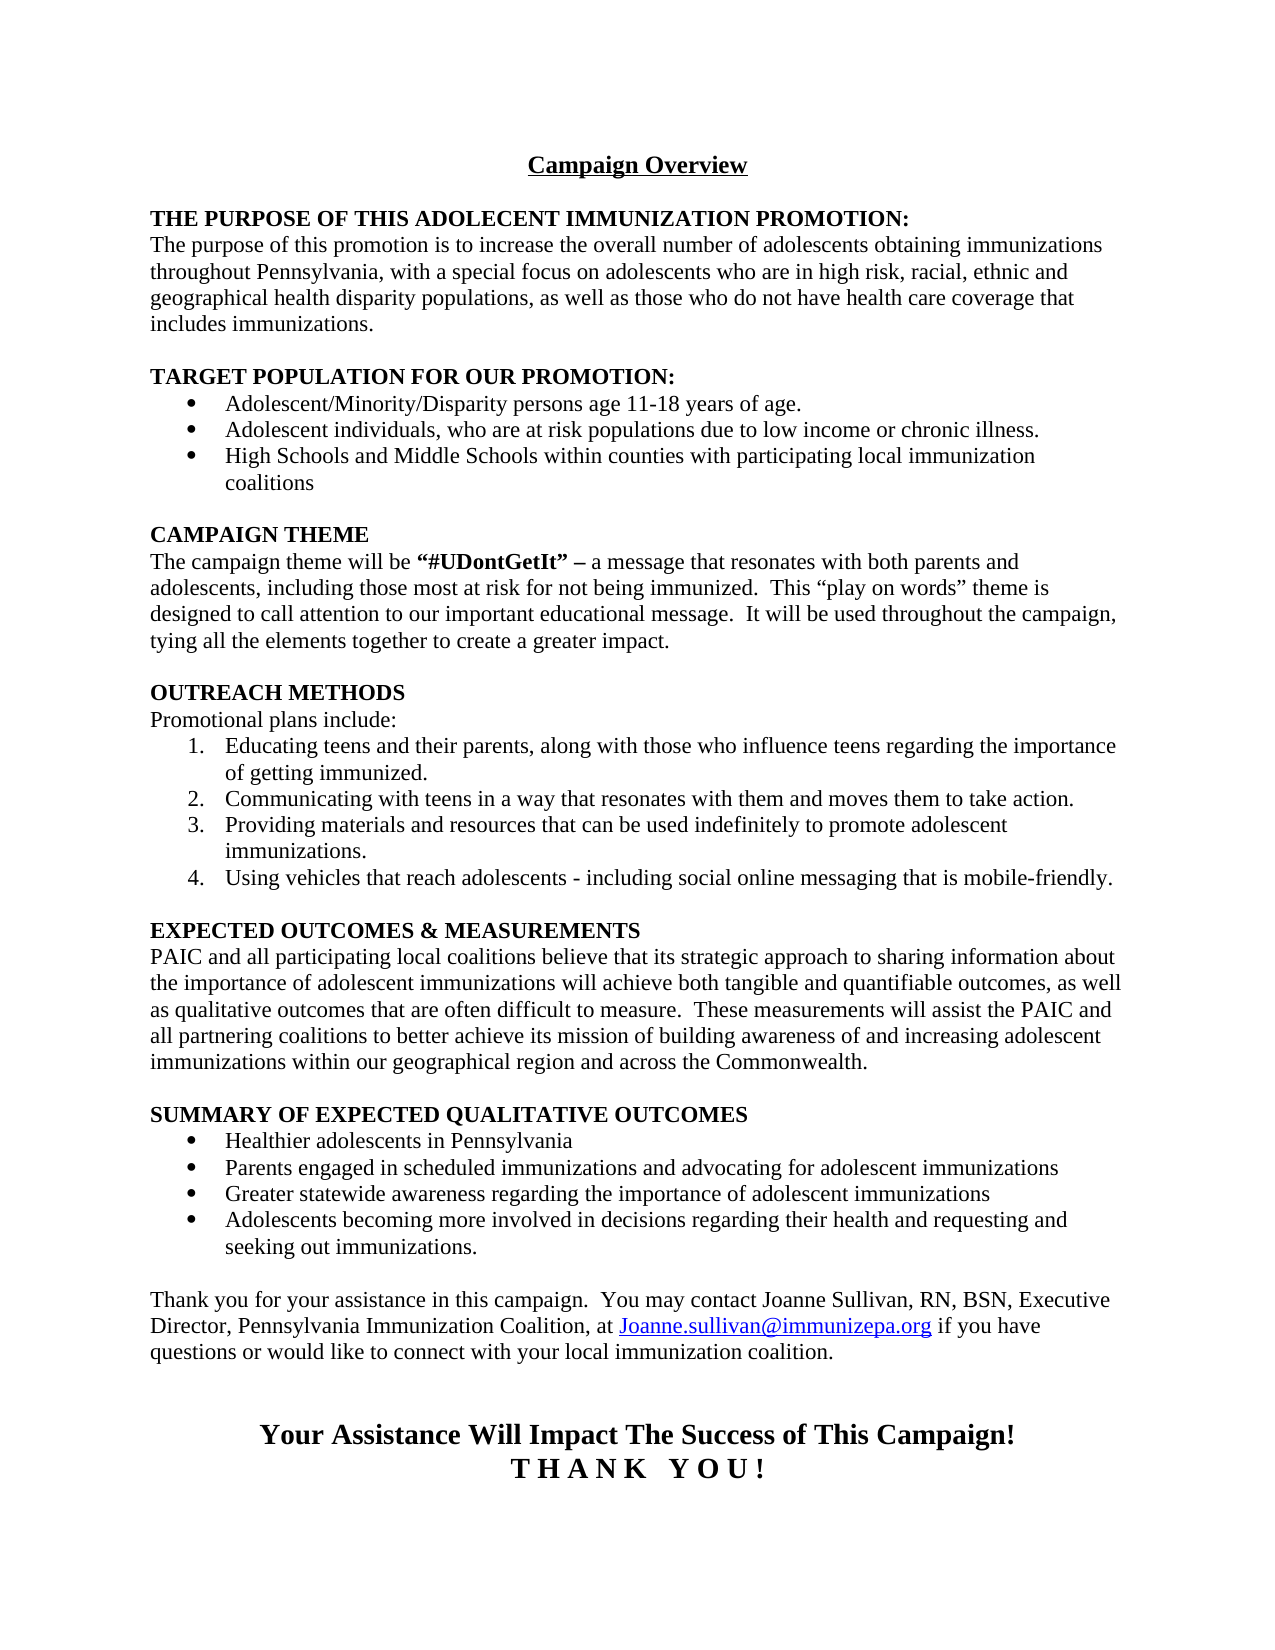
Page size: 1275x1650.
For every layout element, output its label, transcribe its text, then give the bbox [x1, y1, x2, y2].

list Educating teens and their parents, along with those who influence teens regarding the importance of getting immunized. [187, 732, 1125, 785]
list Adolescent individuals, who are at risk populations due to low income or chronic illness. [187, 416, 1125, 442]
list High Schools and Middle Schools within counties with participating local immunization coalitions [187, 442, 1125, 495]
text Thank you for your assistance in this campaign. You may contact Joanne Sullivan, RN, BSN, Executive Director, Pennsylvania Immunization Coalition, at Joanne.sullivan@immunizepa.org if you have questions or would like to connect with your local immunization coalition. [150, 1286, 1125, 1365]
text PAIC and all participating local coalitions believe that its strategic approach to sharing information about the importance of adolescent immunizations will achieve both tangible and quantifiable outcomes, as well as qualitative outcomes that are often difficult to measure. These measurements will assist the PAIC and all partnering coalitions to better achieve its mission of building awareness of and increasing adolescent immunizations within our geographical region and across the Commonwealth. [150, 943, 1125, 1075]
text Campaign Overview [150, 150, 1125, 179]
text CAMPAIGN THEME [150, 521, 1125, 548]
text T H A N K Y O U ! [150, 1451, 1125, 1484]
text TARGET POPULATION FOR OUR PROMOTION: [150, 363, 1125, 389]
list Healthier adolescents in Pennsylvania [187, 1127, 1125, 1154]
list Using vehicles that reach adolescents - including social online messaging that is mobile-friendly. [187, 864, 1125, 890]
list Greater statewide awareness regarding the importance of adolescent immunizations [187, 1180, 1125, 1207]
text The campaign theme will be “#UDontGetIt” – a message that resonates with both parents and adolescents, including those most at risk for not being immunized. This “play on words” theme is designed to call attention to our important educational message. It will be used throughout the campaign, tying all the elements together to create a greater impact. [150, 548, 1125, 653]
list Parents engaged in scheduled immunizations and advocating for adolescent immunizations [187, 1154, 1125, 1180]
text Promotional plans include: [150, 706, 1125, 732]
text OUTREACH METHODS [150, 679, 1125, 706]
list Communicating with teens in a way that resonates with them and moves them to take action. [187, 785, 1125, 811]
list Adolescents becoming more involved in decisions regarding their health and requesting and seeking out immunizations. [187, 1207, 1125, 1259]
text EXPECTED OUTCOMES & MEASUREMENTS [150, 917, 1125, 943]
text SUMMARY OF EXPECTED QUALITATIVE OUTCOMES [150, 1101, 1125, 1127]
list Providing materials and resources that can be used indefinitely to promote adolescent immunizations. [187, 811, 1125, 864]
text The purpose of this promotion is to increase the overall number of adolescents obtaining immunizations throughout Pennsylvania, with a special focus on adolescents who are in high risk, racial, ethnic and geographical health disparity populations, as well as those who do not have health care coverage that includes immunizations. [150, 231, 1125, 337]
list Adolescent/Minority/Disparity persons age 11-18 years of age. [187, 389, 1125, 416]
text THE PURPOSE OF THIS ADOLECENT IMMUNIZATION PROMOTION: [150, 205, 1125, 231]
text Your Assistance Will Impact The Success of This Campaign! [150, 1417, 1125, 1451]
